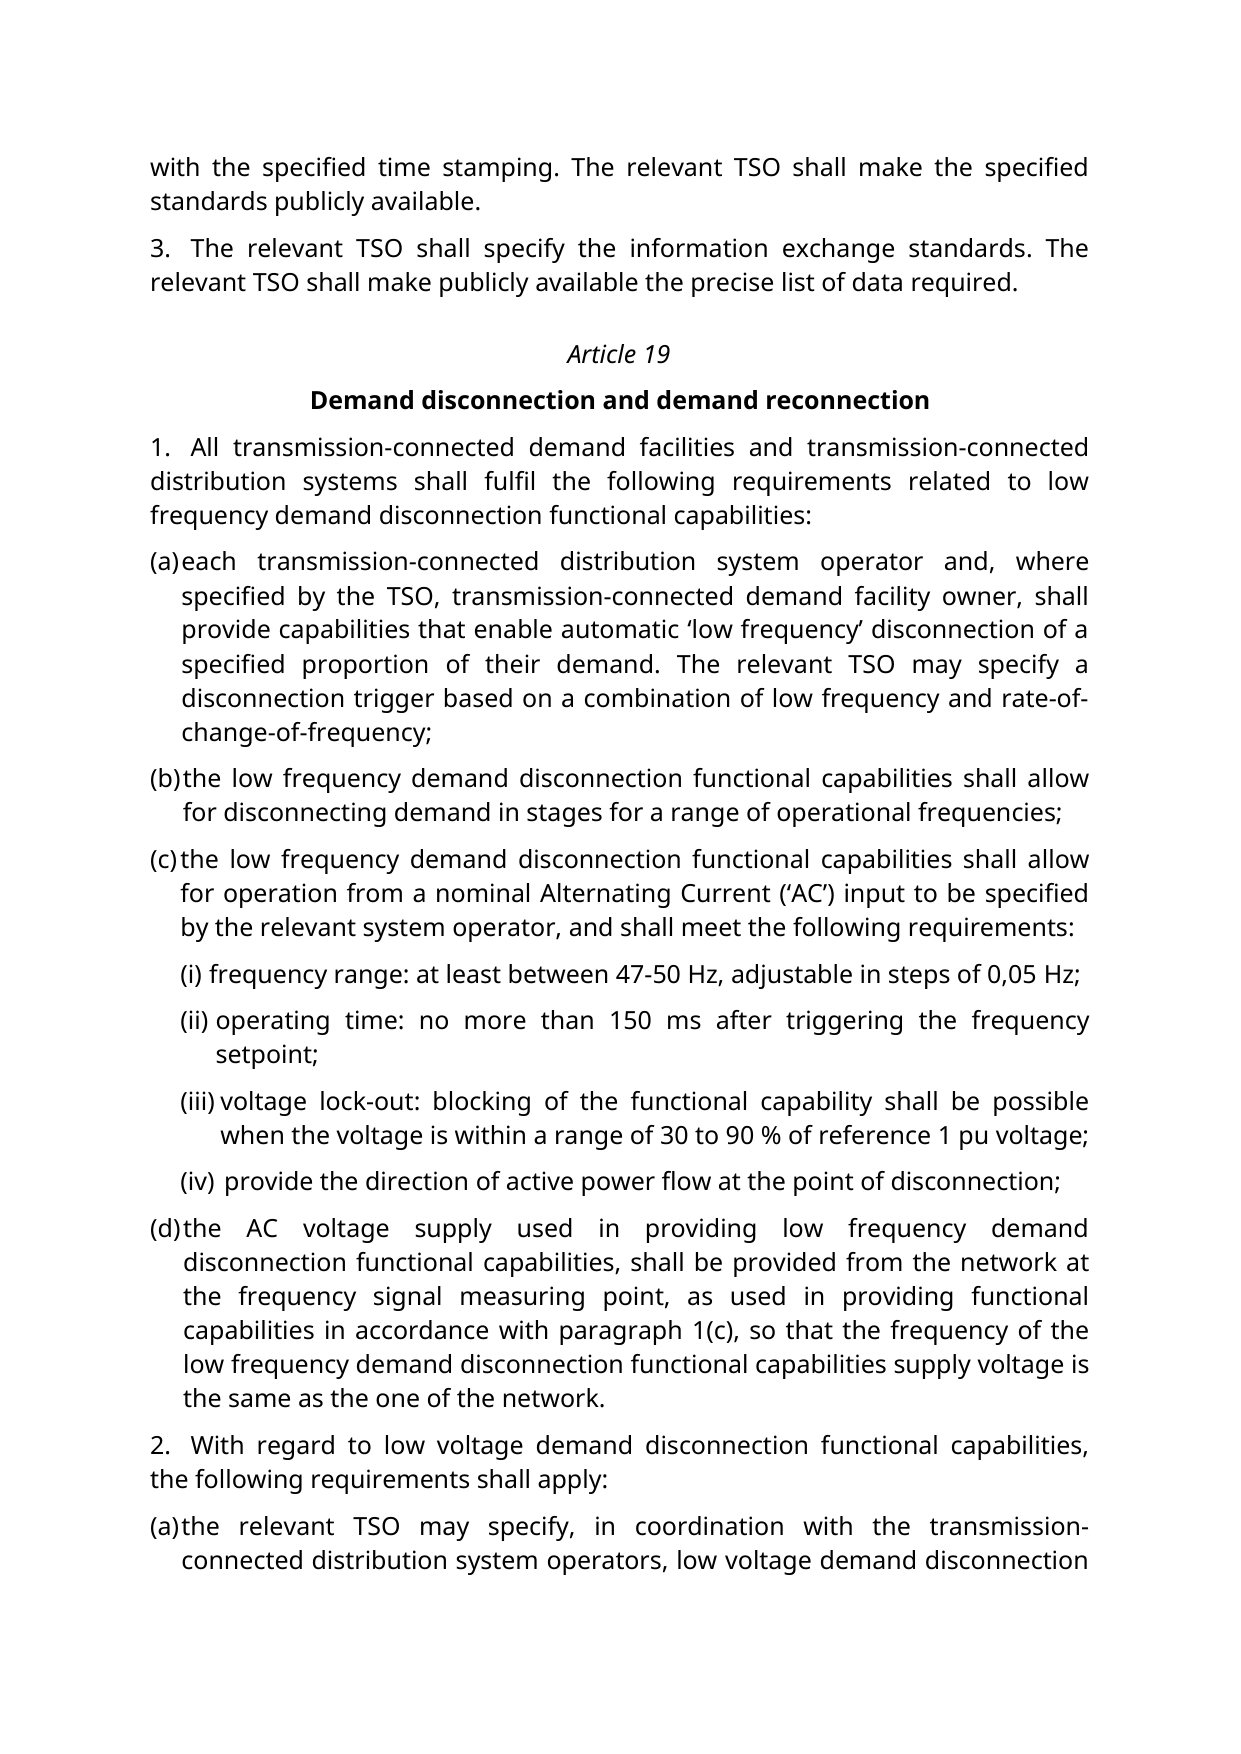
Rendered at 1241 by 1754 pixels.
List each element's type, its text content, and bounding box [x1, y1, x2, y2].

text 1. All transmission-connected demand facilities and transmission-connected distribution systems shall fulfil the following requirements related to low frequency demand disconnection functional capabilities: [150, 429, 1090, 532]
table_header (a) [150, 532, 181, 748]
table_header (d) [150, 1198, 183, 1415]
text 3. The relevant TSO shall specify the information exchange standards. The relevant TSO shall make publicly available the precise list of data required. [150, 231, 1090, 299]
table_header (a) [150, 1496, 181, 1576]
text Demand disconnection and demand reconnection [150, 383, 1090, 417]
table_header (c) [150, 829, 180, 1198]
text Article 19 [150, 336, 1090, 370]
table_header the AC voltage supply used in providing low frequency demand disconnection functional capabilities, shall be provided from the network at the frequency signal measuring point, as used in providing functional capabilities in accordance with paragraph 1(c), so that the frequency of the low frequency demand disconnection functional capabilities supply voltage is the same as the one of the network. [183, 1198, 1090, 1415]
table_header (b) [150, 749, 183, 829]
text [150, 150, 1090, 218]
table_header the low frequency demand disconnection functional capabilities shall allow for operation from a nominal Alternating Current (‘AC’) input to be specified by the relevant system operator, and shall meet the following requirements: [180, 829, 1090, 1198]
table_header the low frequency demand disconnection functional capabilities shall allow for disconnecting demand in stages for a range of operational frequencies; [183, 749, 1090, 829]
text 2. With regard to low voltage demand disconnection functional capabilities, the following requirements shall apply: [150, 1428, 1090, 1496]
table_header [181, 1496, 1090, 1576]
table_header each transmission-connected distribution system operator and, where specified by the TSO, transmission-connected demand facility owner, shall provide capabilities that enable automatic ‘low frequency’ disconnection of a specified proportion of their demand. The relevant TSO may specify a disconnection trigger based on a combination of low frequency and rate-of-change-of-frequency; [181, 532, 1090, 748]
